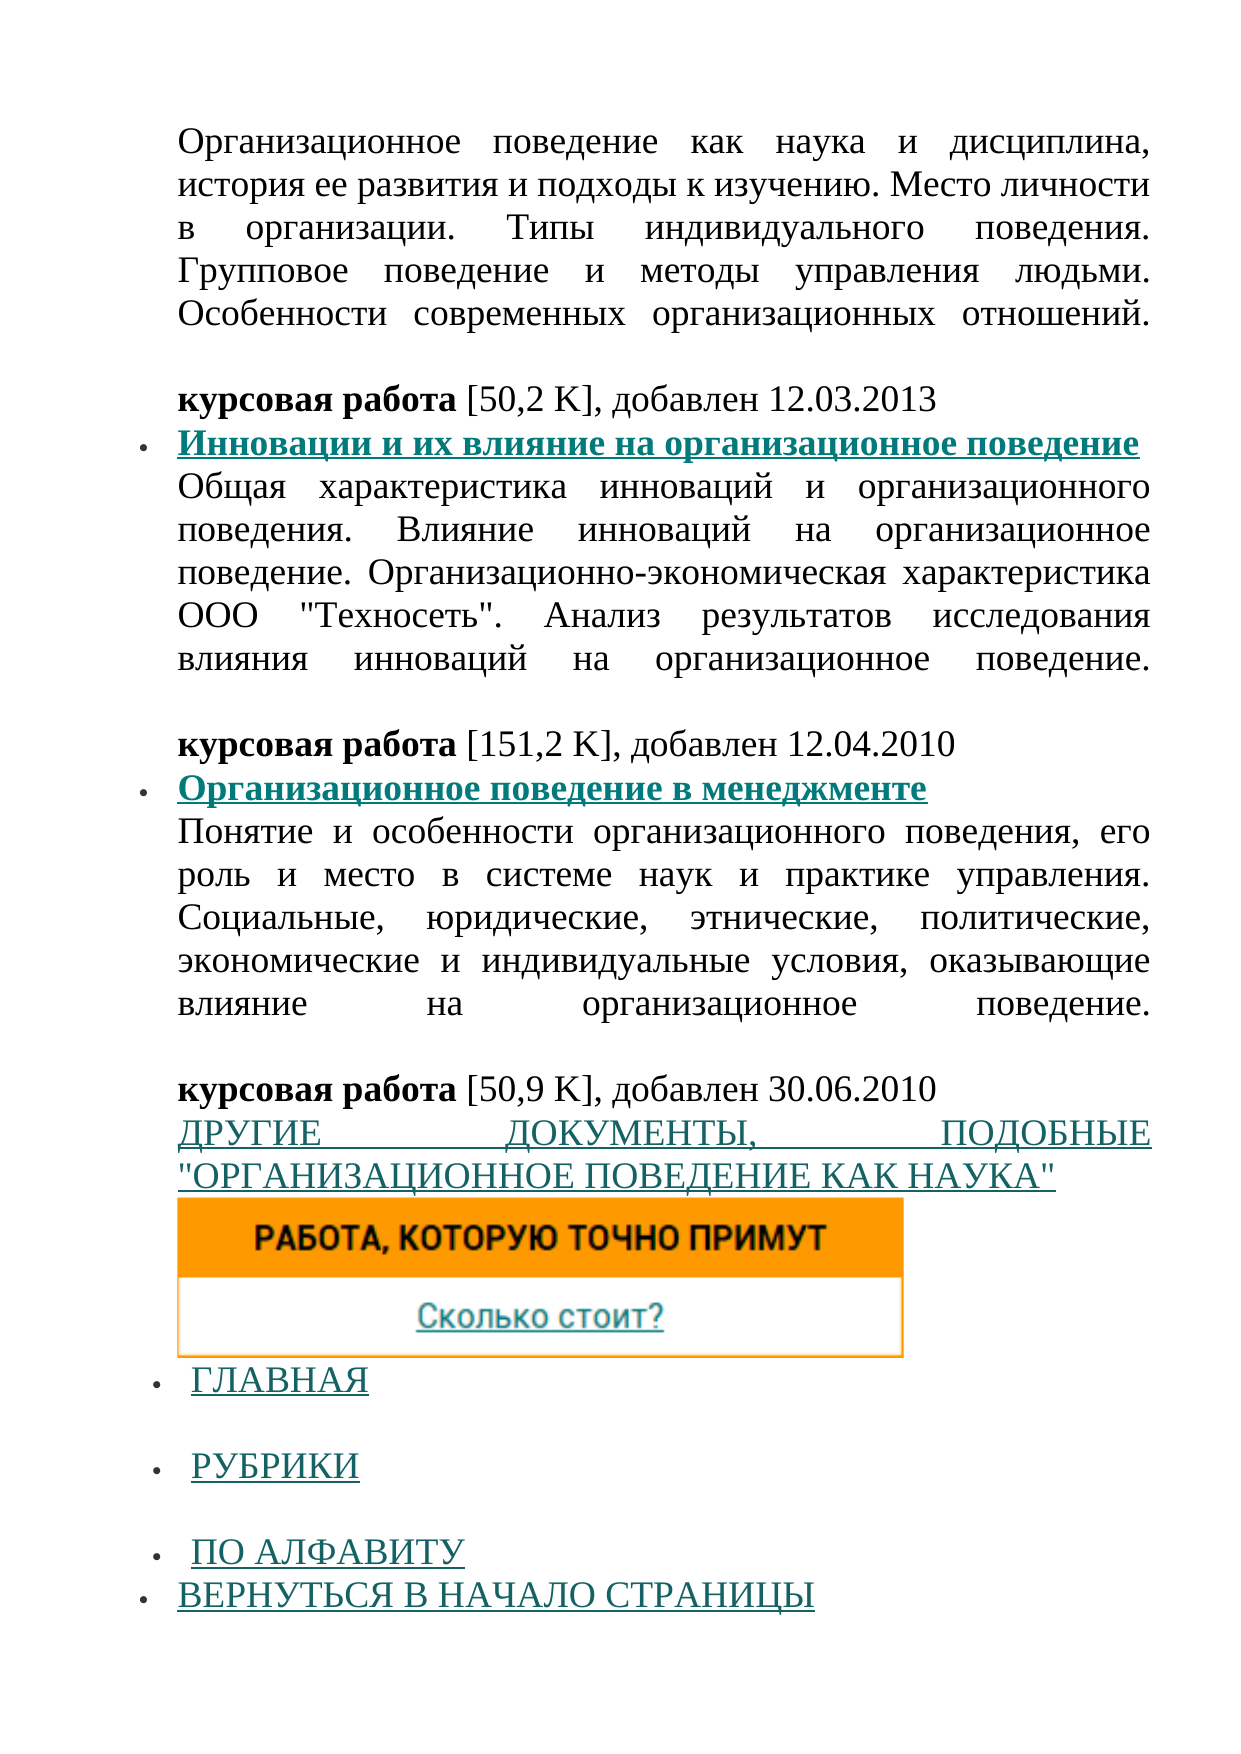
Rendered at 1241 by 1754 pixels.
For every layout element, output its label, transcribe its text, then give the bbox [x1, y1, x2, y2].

list РУБРИКИ [153, 1443, 1138, 1487]
text Общая характеристика инноваций и организационного поведения. Влияние инноваций на организационное поведение. Организационно-экономическая характеристика ООО "Техносеть". Анализ результатов исследования влияния инноваций на организационное поведение. курсовая работа [151,2 K], добавлен 12.04.2010 [177, 463, 1152, 765]
text Организационное поведение как наука и дисциплина, история ее развития и подходы к изучению. Место личности в организации. Типы индивидуального поведения. Групповое поведение и методы управления людьми. Особенности современных организационных отношений. курсовая работа [50,2 K], добавлен 12.03.2013 [177, 118, 1152, 420]
list ГЛАВНАЯ [153, 1357, 1138, 1400]
list Инновации и их влияние на организационное поведение [140, 420, 1152, 463]
list ВЕРНУТЬСЯ В НАЧАЛО СТРАНИЦЫ [140, 1573, 1152, 1616]
list Организационное поведение в менеджменте [140, 765, 1152, 808]
text ДРУГИЕ ДОКУМЕНТЫ, ПОДОБНЫЕ "ОРГАНИЗАЦИОННОЕ ПОВЕДЕНИЕ КАК НАУКА" [177, 1149, 1152, 1196]
text Понятие и особенности организационного поведения, его роль и место в системе наук и практике управления. Социальные, юридические, этнические, политические, экономические и индивидуальные условия, оказывающие влияние на организационное поведение. курсовая работа [50,9 K], добавлен 30.06.2010 [177, 808, 1152, 1110]
text ДРУГИЕ ДОКУМЕНТЫ, ПОДОБНЫЕ "ОРГАНИЗАЦИОННОЕ ПОВЕДЕНИЕ КАК НАУКА" [177, 1110, 1152, 1147]
list ПО АЛФАВИТУ [153, 1530, 1138, 1573]
picture [177, 1196, 904, 1358]
